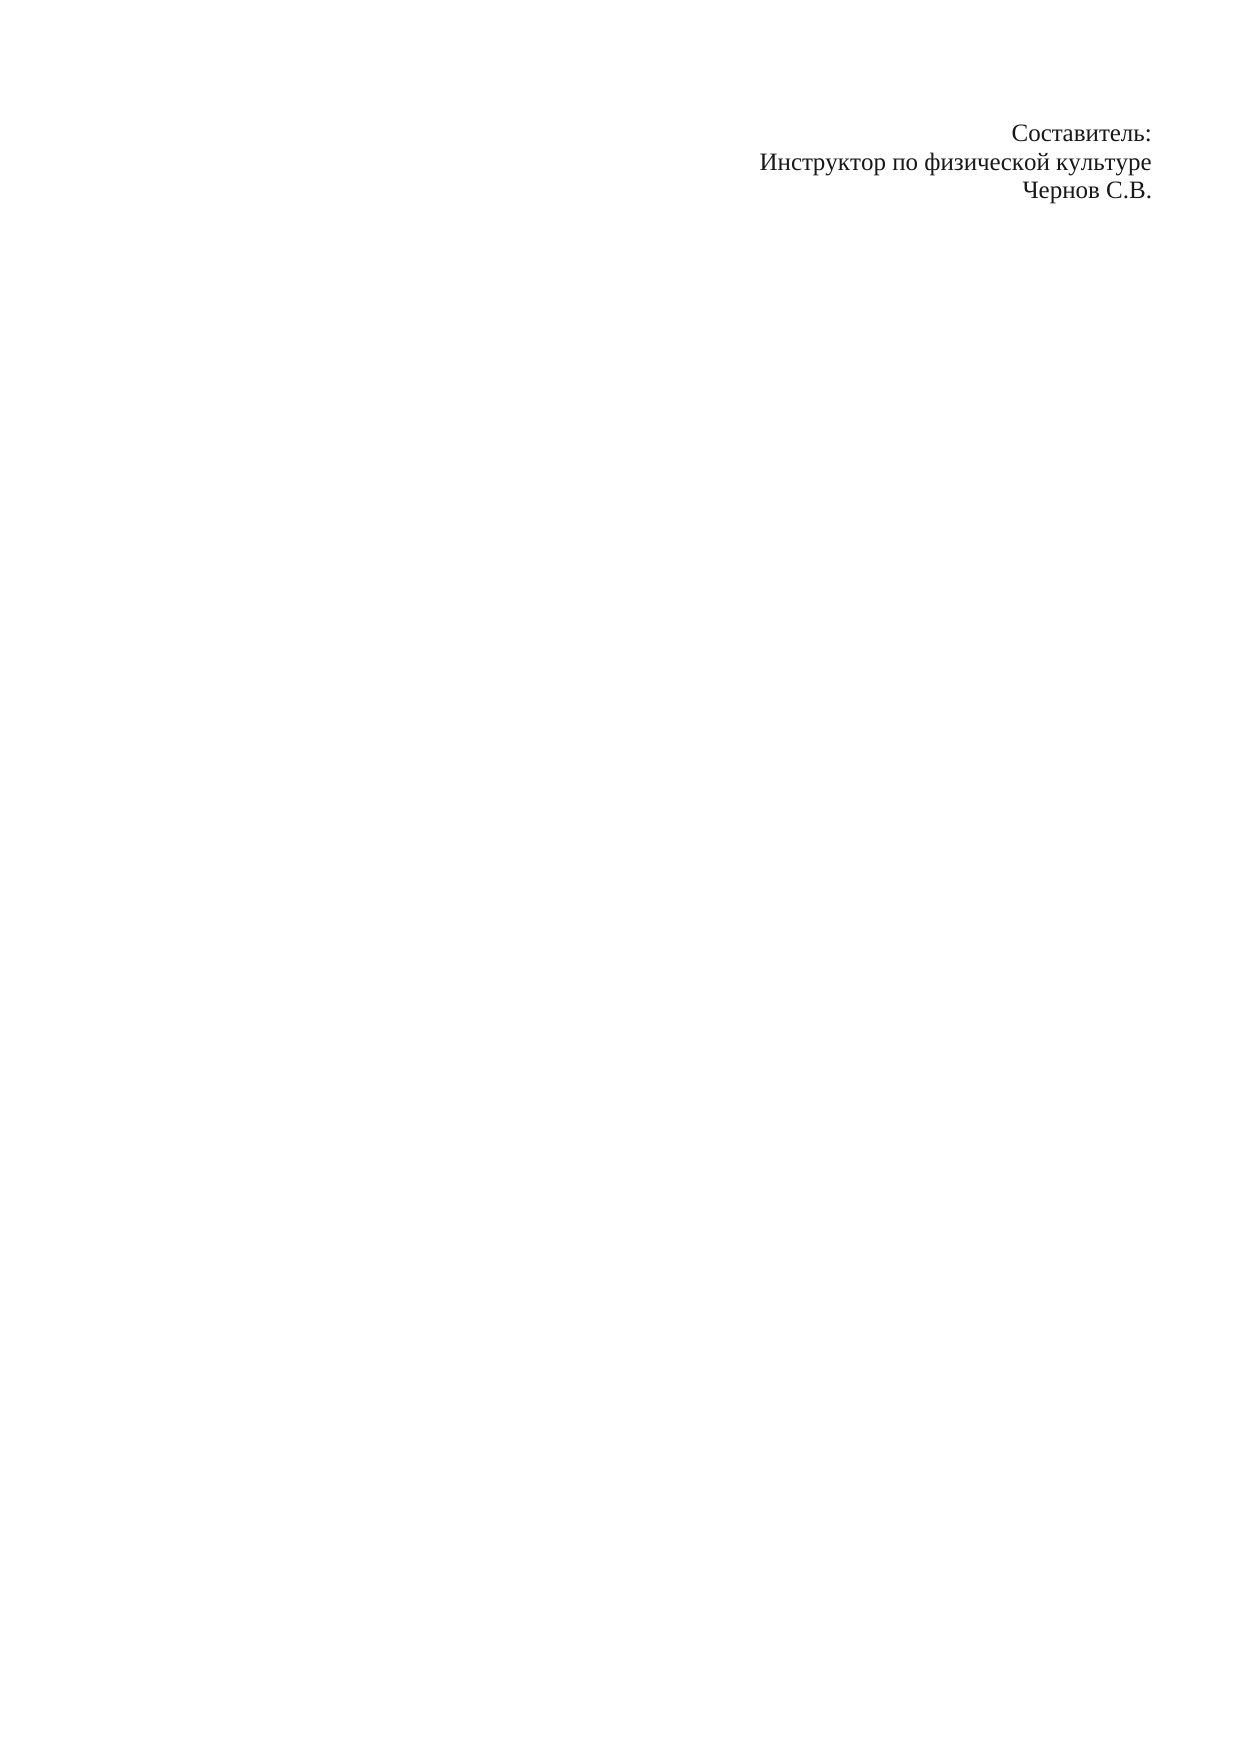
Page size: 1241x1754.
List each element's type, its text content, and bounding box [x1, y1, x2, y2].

text Составитель: [177, 118, 1152, 147]
text Чернов С.В. [177, 176, 1152, 204]
text Инструктор по физической культуре [177, 147, 1152, 176]
